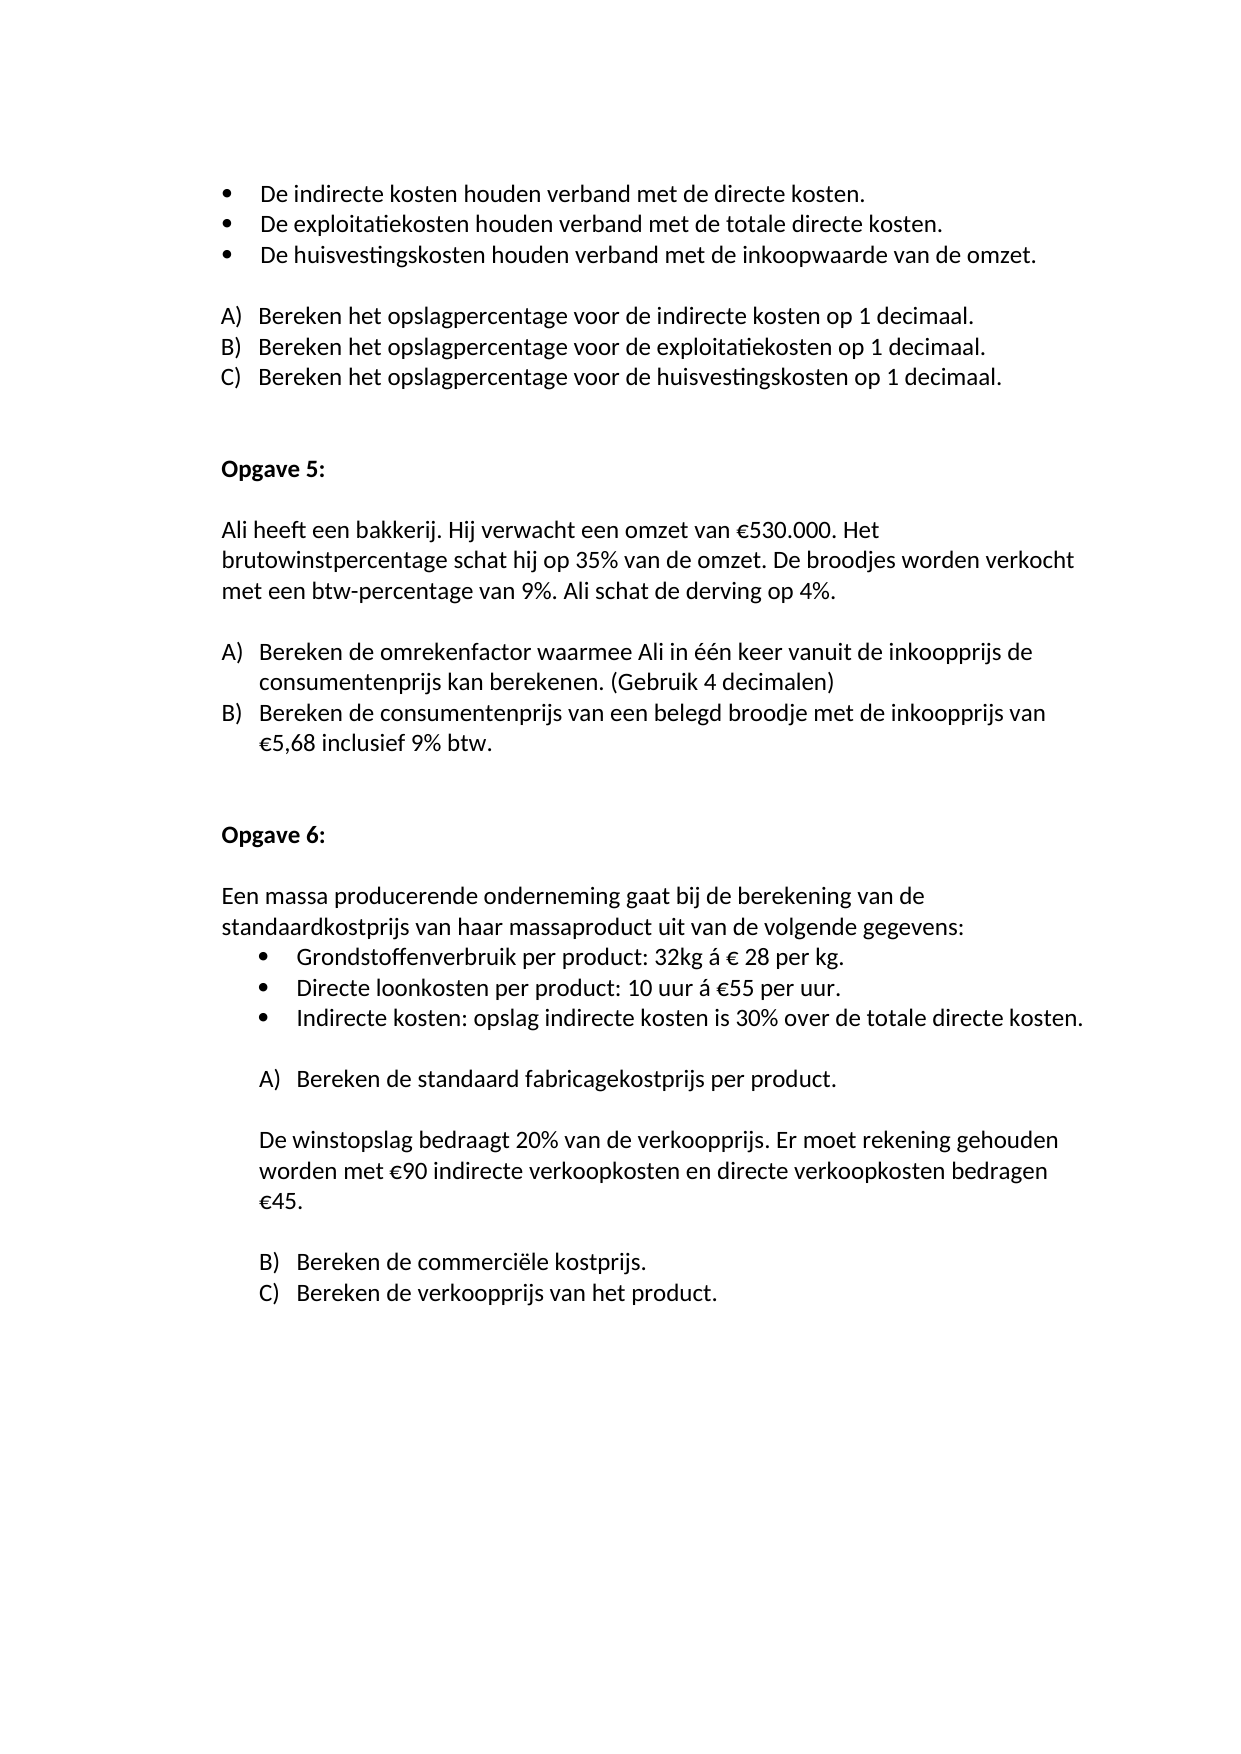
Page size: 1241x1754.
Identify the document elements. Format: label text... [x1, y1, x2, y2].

list Bereken het opslagpercentage voor de exploitatiekosten op 1 decimaal. [221, 331, 1093, 361]
list Grondstoffenverbruik per product: 32kg á € 28 per kg. [259, 941, 1093, 972]
list Bereken de consumentenprijs van een belegd broodje met de inkoopprijs van €5,68 inclusief 9% btw. [221, 697, 1093, 758]
text Een massa producerende onderneming gaat bij de berekening van de standaardkostprijs van haar massaproduct uit van de volgende gegevens: [221, 880, 1093, 941]
list Directe loonkosten per product: 10 uur á €55 per uur. [259, 972, 1093, 1002]
list Bereken de omrekenfactor waarmee Ali in één keer vanuit de inkoopprijs de consumentenprijs kan berekenen. (Gebruik 4 decimalen) [221, 636, 1093, 697]
text De winstopslag bedraagt 20% van de verkoopprijs. Er moet rekening gehouden worden met €90 indirecte verkoopkosten en directe verkoopkosten bedragen €45. [259, 1124, 1093, 1216]
list Bereken de verkoopprijs van het product. [259, 1277, 1093, 1307]
text Opgave 5: [148, 453, 1093, 483]
list Bereken het opslagpercentage voor de indirecte kosten op 1 decimaal. [221, 300, 1093, 331]
list De huisvestingskosten houden verband met de inkoopwaarde van de omzet. [223, 239, 1093, 270]
list Bereken het opslagpercentage voor de huisvestingskosten op 1 decimaal. [221, 361, 1093, 392]
list De exploitatiekosten houden verband met de totale directe kosten. [223, 209, 1093, 239]
list Bereken de standaard fabricagekostprijs per product. [259, 1063, 1093, 1094]
list Indirecte kosten: opslag indirecte kosten is 30% over de totale directe kosten. [259, 1002, 1093, 1033]
text Opgave 6: [221, 819, 1093, 849]
text Ali heeft een bakkerij. Hij verwacht een omzet van €530.000. Het brutowinstpercentage schat hij op 35% van de omzet. De broodjes worden verkocht met een btw-percentage van 9%. Ali schat de derving op 4%. [221, 514, 1093, 605]
list Bereken de commerciële kostprijs. [259, 1246, 1093, 1277]
list De indirecte kosten houden verband met de directe kosten. [223, 178, 1093, 209]
